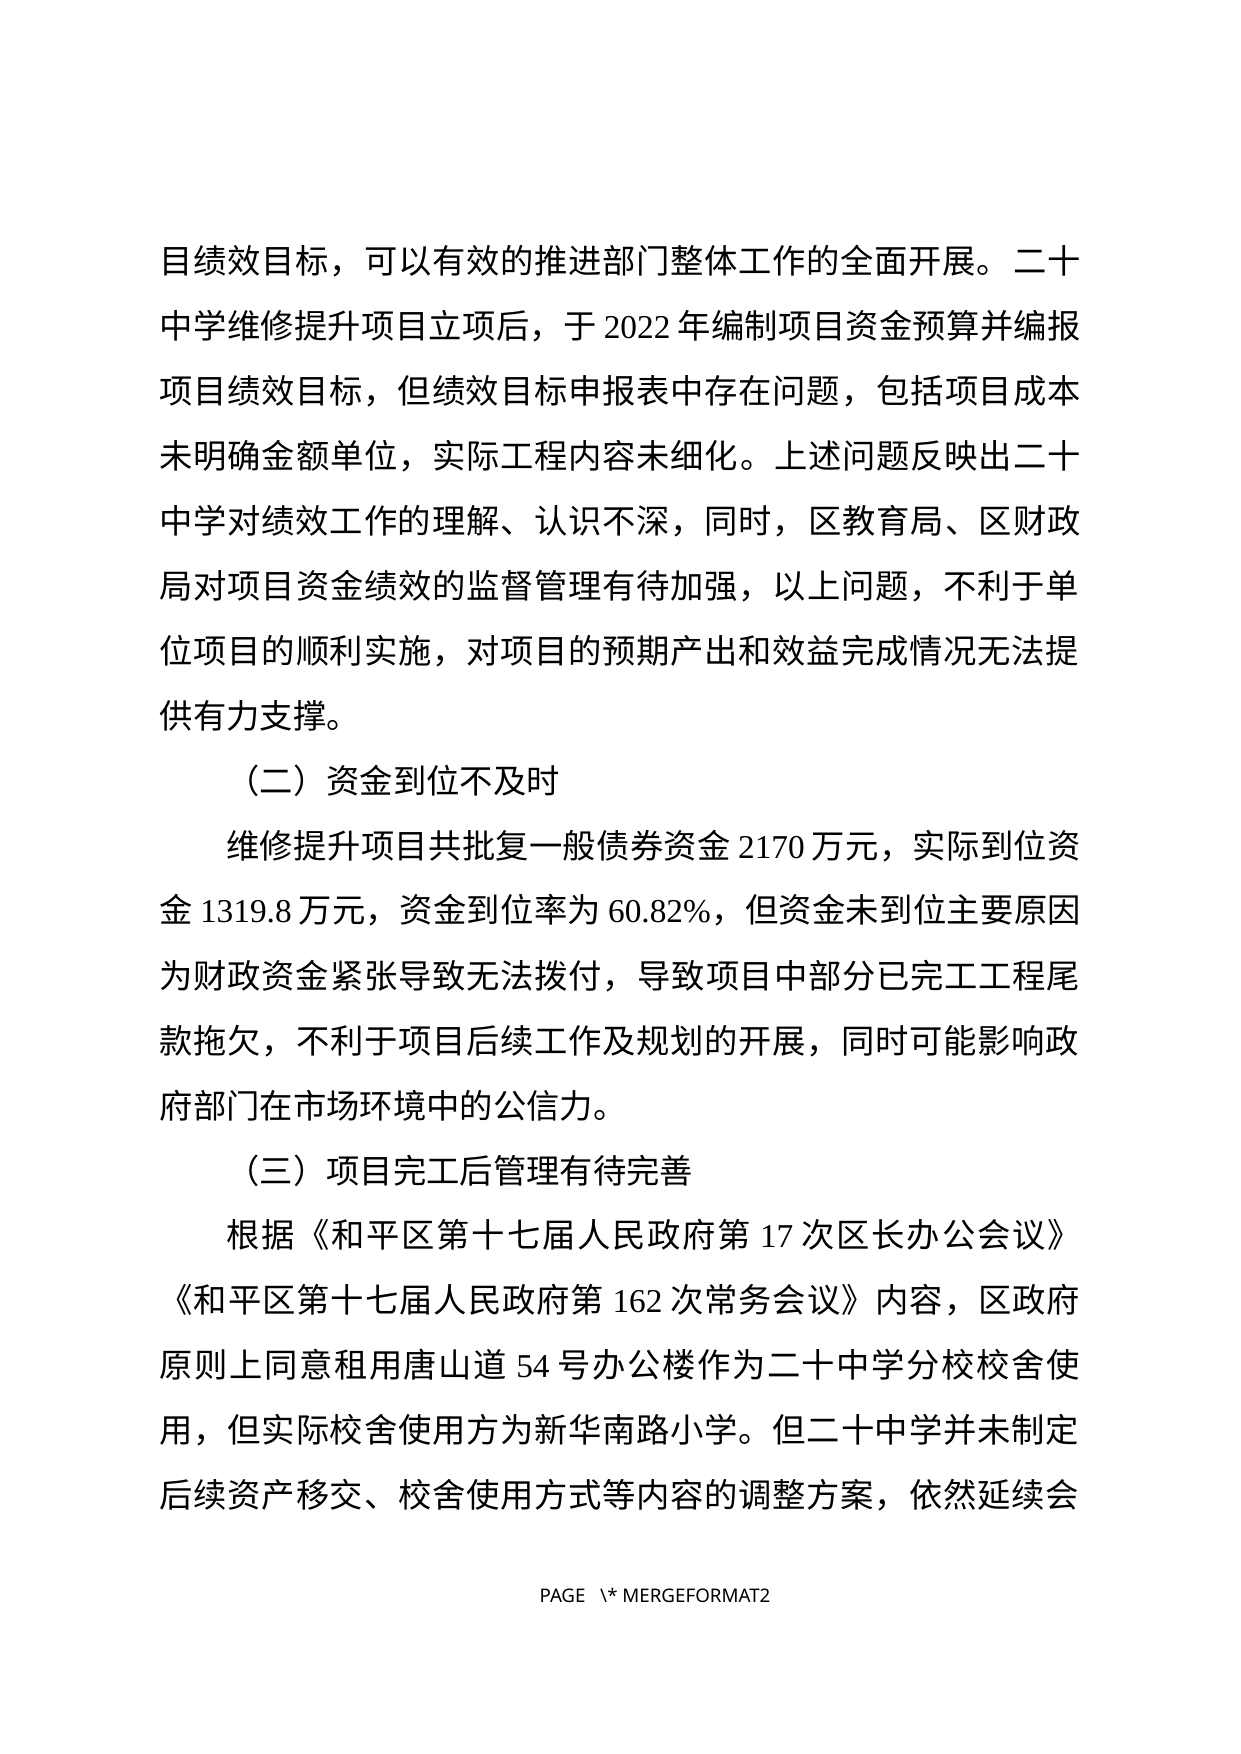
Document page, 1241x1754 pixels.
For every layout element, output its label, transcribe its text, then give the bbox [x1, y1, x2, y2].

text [159, 227, 1081, 747]
text （二）资金到位不及时 [159, 747, 1081, 812]
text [159, 1202, 1081, 1527]
text （三）项目完工后管理有待完善 [159, 1137, 1081, 1202]
text 维修提升项目共批复一般债券资金2170万元，实际到位资金1319.8万元，资金到位率为60.82%，但资金未到位主要原因为财政资金紧张导致无法拨付，导致项目中部分已完工工程尾款拖欠，不利于项目后续工作及规划的开展，同时可能影响政府部门在市场环境中的公信力。 [159, 812, 1081, 1137]
